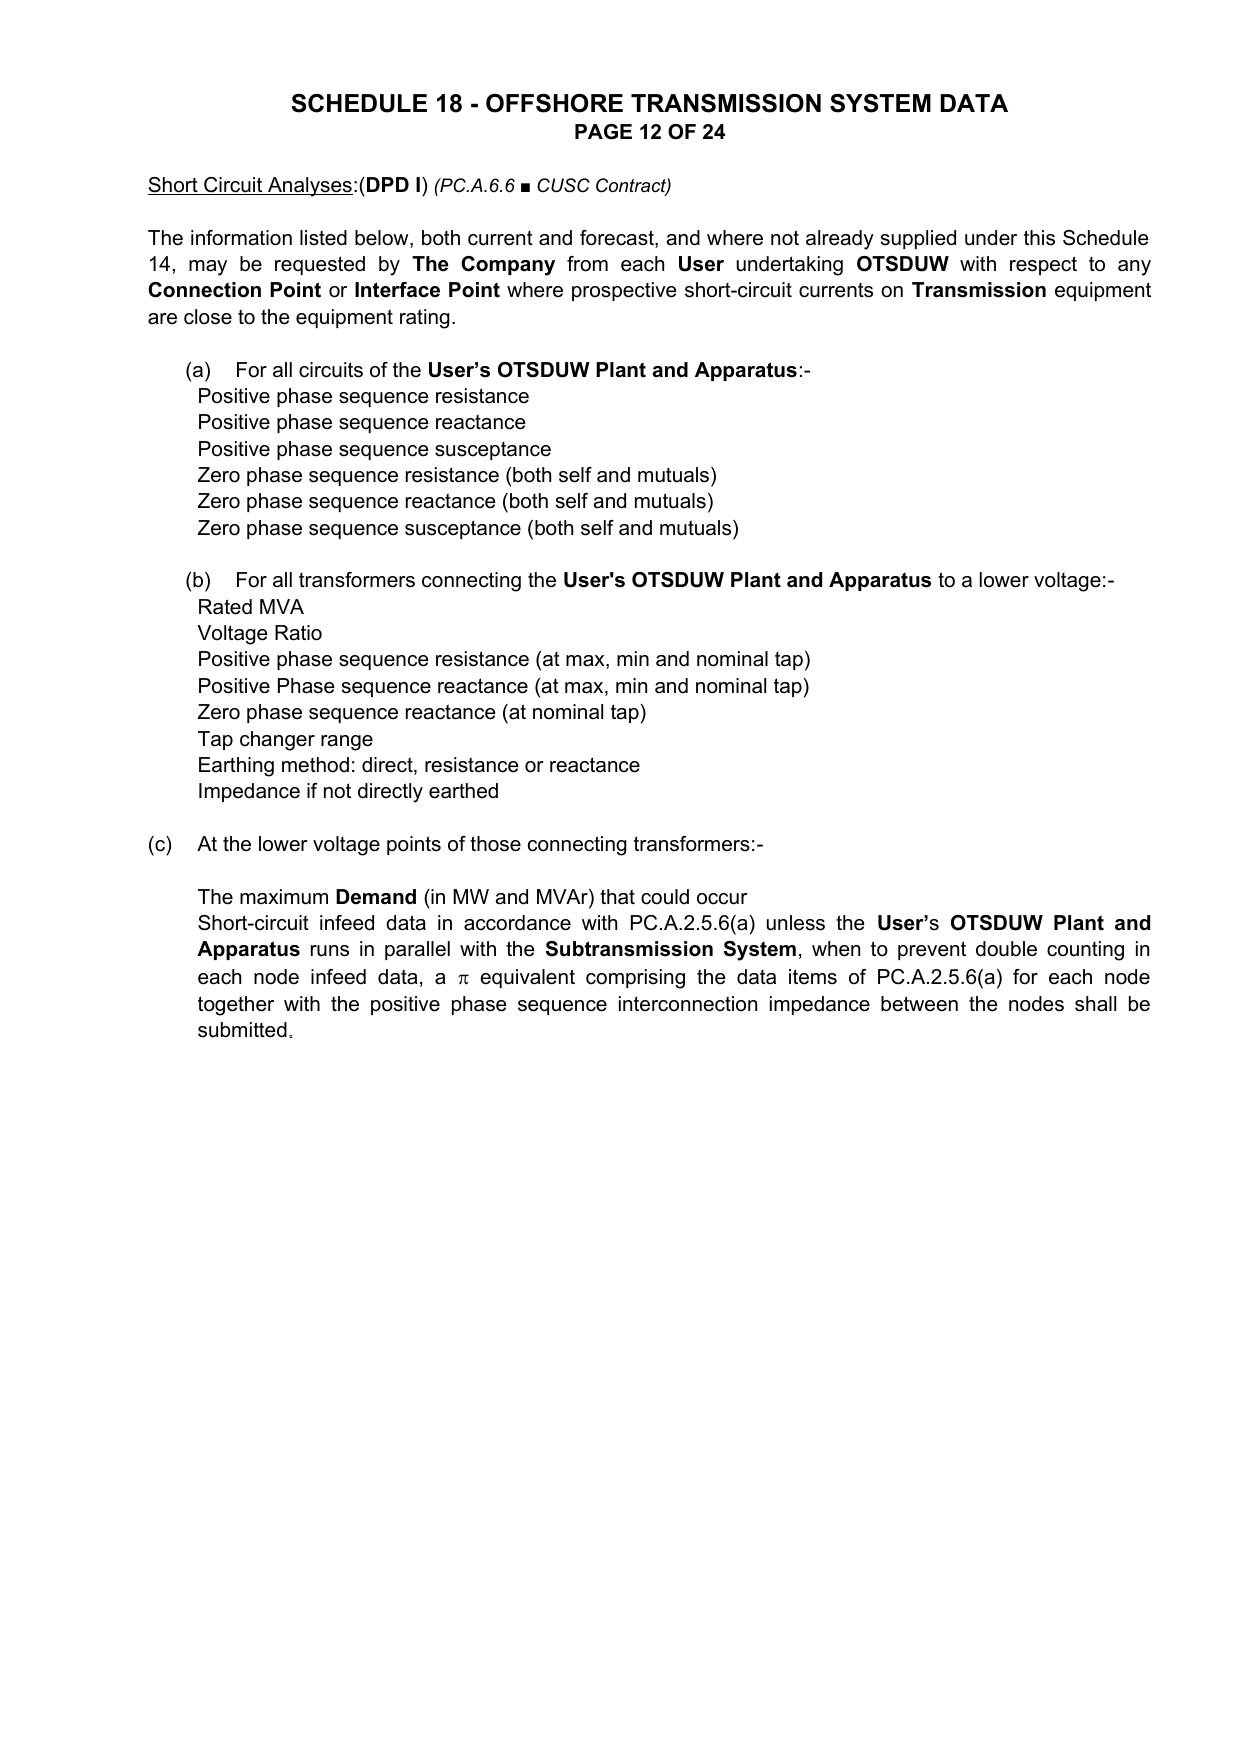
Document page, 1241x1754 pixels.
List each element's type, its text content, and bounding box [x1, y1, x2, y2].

text Positive phase sequence reactance [197, 410, 1152, 434]
text The information listed below, both current and forecast, and where not already supplied under this Schedule 14, may be requested by The Company from each User undertaking OTSDUW with respect to any Connection Point or Interface Point where prospective short-circuit currents on Transmission equipment are close to the equipment rating. [148, 226, 1152, 329]
text (c) At the lower voltage points of those connecting transformers:- [148, 832, 1152, 856]
text Positive Phase sequence reactance (at max, min and nominal tap) [197, 674, 1152, 698]
text Tap changer range [197, 726, 1152, 750]
text Impedance if not directly earthed [197, 779, 1152, 803]
text Zero phase sequence reactance (at nominal tap) [197, 700, 1152, 724]
text Zero phase sequence resistance (both self and mutuals) [197, 463, 1152, 487]
text Zero phase sequence reactance (both self and mutuals) [197, 489, 1152, 513]
text Zero phase sequence susceptance (both self and mutuals) [197, 516, 1152, 539]
text Positive phase sequence resistance (at max, min and nominal tap) [197, 647, 1152, 671]
text Rated MVA [197, 594, 1152, 618]
text Short-circuit infeed data in accordance with PC.A.2.5.6(a) unless the User’s OTSDUW Plant and Apparatus runs in parallel with the Subtransmission System, when to prevent double counting in each node infeed data, a  equivalent comprising the data items of PC.A.2.5.6(a) for each node together with the positive phase sequence interconnection impedance between the nodes shall be submitted. [197, 911, 1152, 1042]
text The maximum Demand (in MW and MVAr) that could occur [197, 884, 1152, 908]
list For all transformers connecting the User's OTSDUW Plant and Apparatus to a lower voltage:- [185, 568, 1152, 592]
text Positive phase sequence susceptance [197, 436, 1152, 460]
text PAGE 12 OF 24 [148, 120, 1152, 144]
text Voltage Ratio [197, 621, 1152, 645]
text SCHEDULE 18 - OFFSHORE TRANSMISSION SYSTEM DATA [148, 89, 1152, 117]
text Positive phase sequence resistance [197, 384, 1152, 408]
text Short Circuit Analyses:(DPD I) (PC.A.6.6 ■ CUSC Contract) [148, 173, 1152, 197]
list For all circuits of the User’s OTSDUW Plant and Apparatus:- [185, 357, 1152, 381]
text Earthing method: direct, resistance or reactance [197, 753, 1152, 777]
